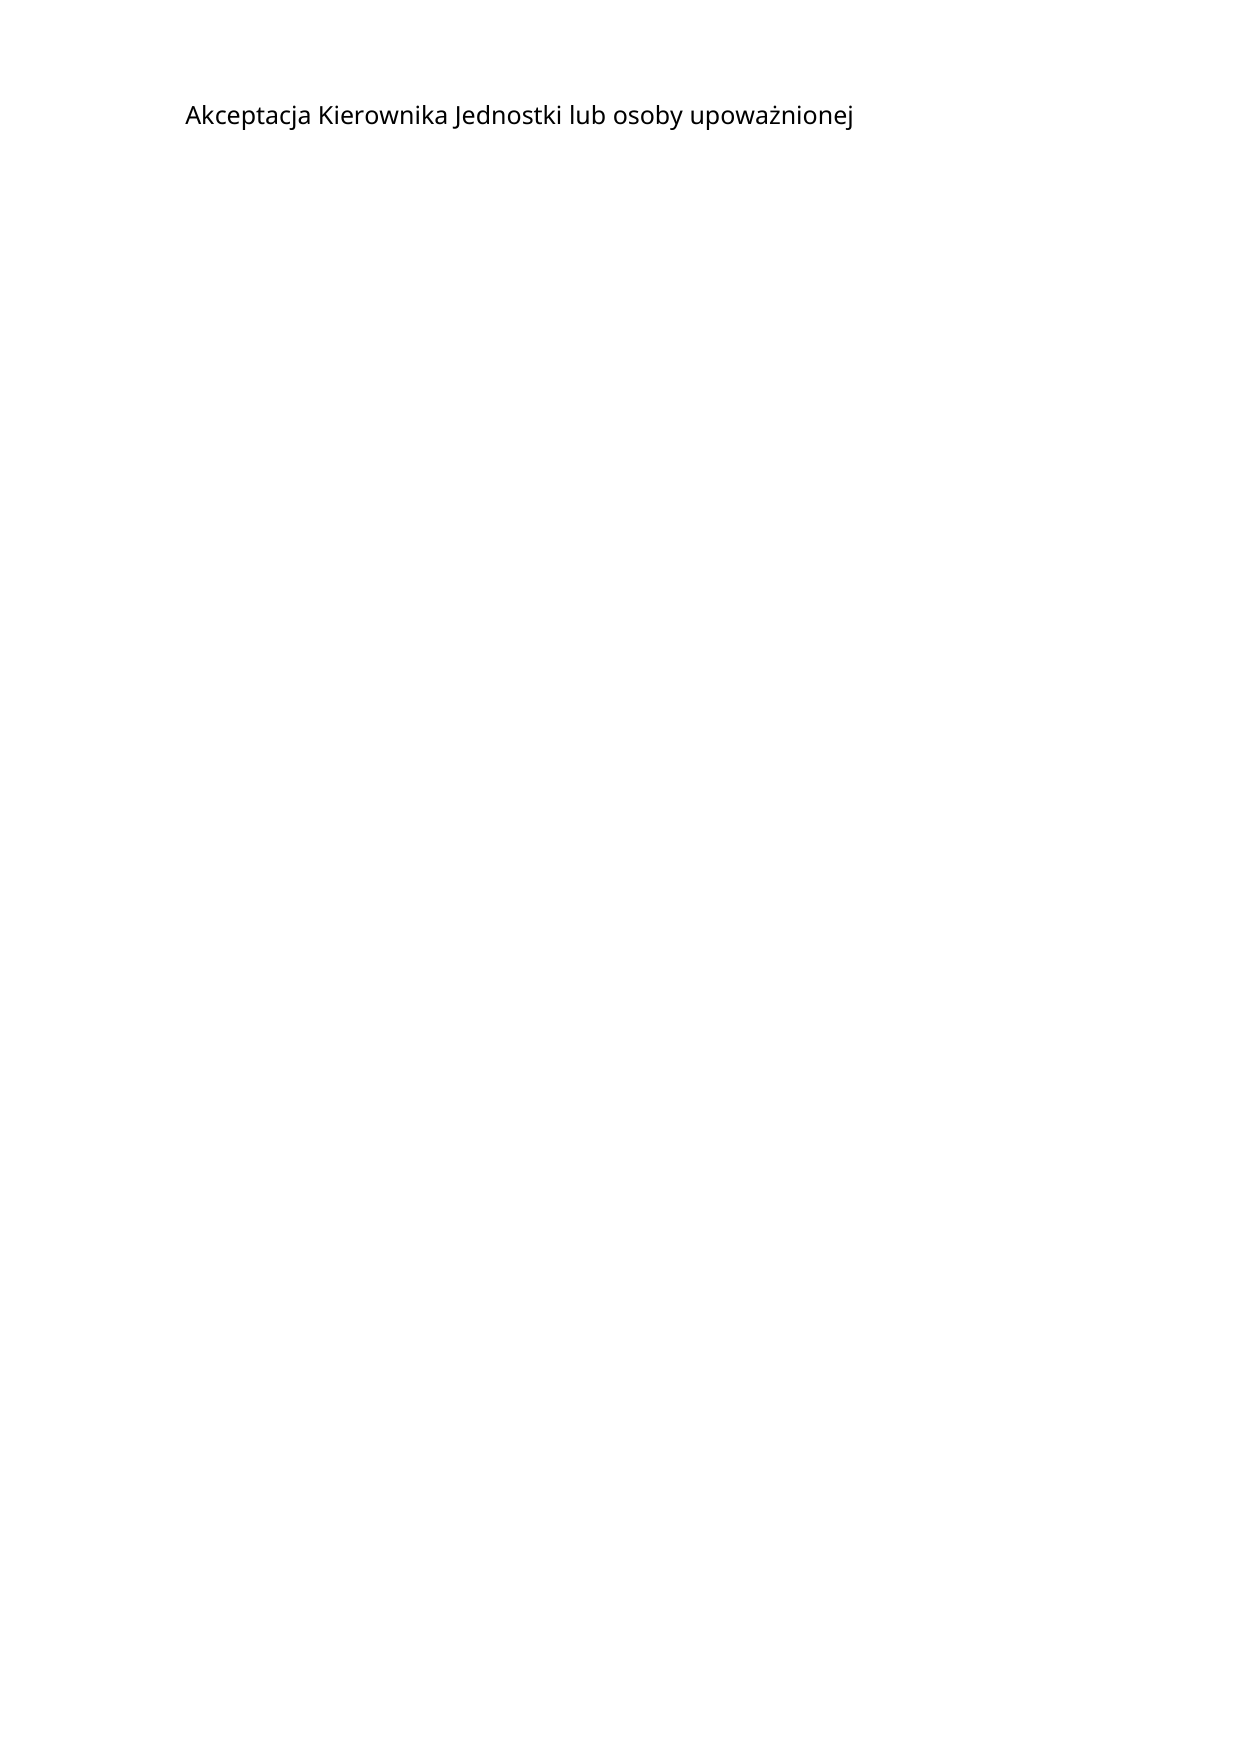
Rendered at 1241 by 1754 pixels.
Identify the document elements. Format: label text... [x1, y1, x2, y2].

text Akceptacja Kierownika Jednostki lub osoby upoważnionej [185, 98, 1093, 132]
